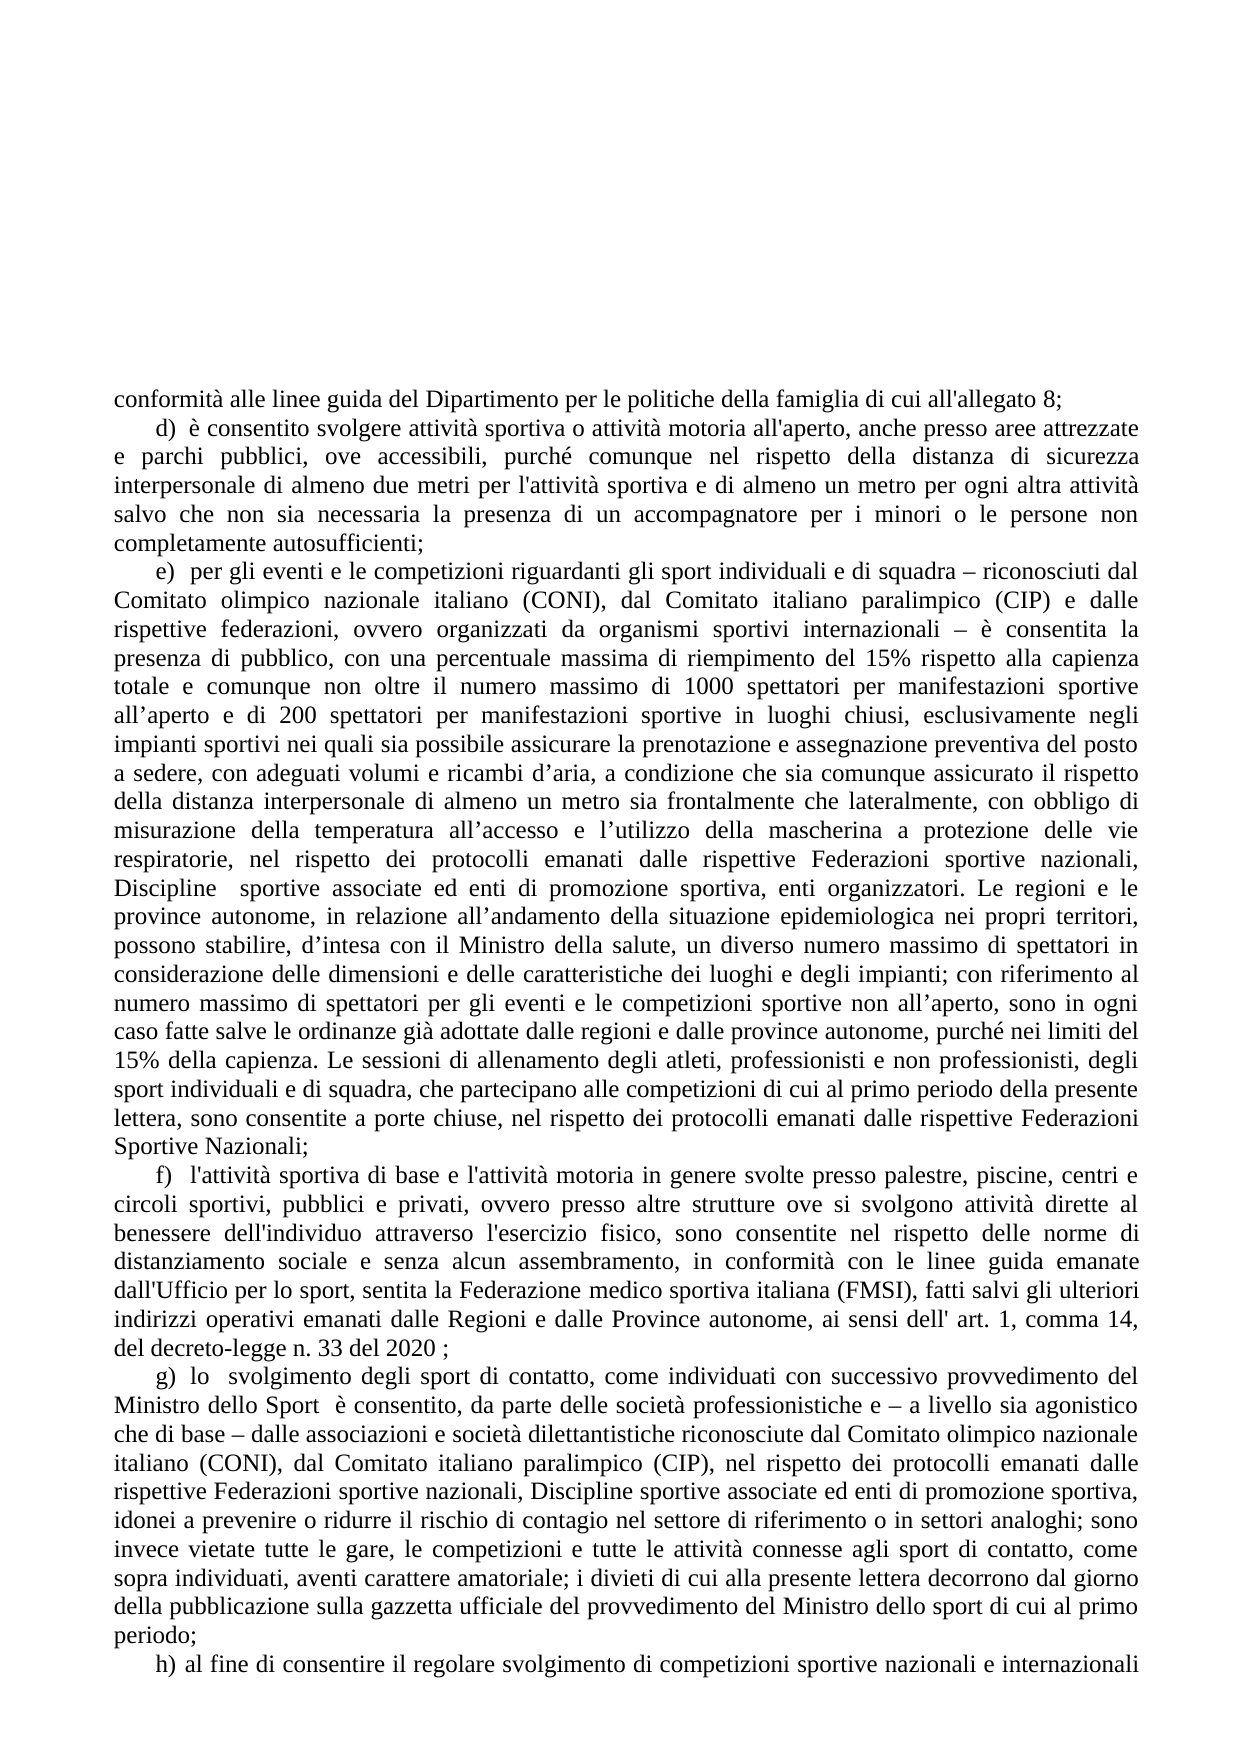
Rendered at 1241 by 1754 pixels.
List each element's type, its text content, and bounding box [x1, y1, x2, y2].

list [114, 384, 1140, 413]
list per gli eventi e le competizioni riguardanti gli sport individuali e di squadra ‒ riconosciuti dal Comitato olimpico nazionale italiano (CONI), dal Comitato italiano paralimpico (CIP) e dalle rispettive federazioni, ovvero organizzati da organismi sportivi internazionali ‒ è consentita la presenza di pubblico, con una percentuale massima di riempimento del 15% rispetto alla capienza totale e comunque non oltre il numero massimo di 1000 spettatori per manifestazioni sportive all’aperto e di 200 spettatori per manifestazioni sportive in luoghi chiusi, esclusivamente negli impianti sportivi nei quali sia possibile assicurare la prenotazione e assegnazione preventiva del posto a sedere, con adeguati volumi e ricambi d’aria, a condizione che sia comunque assicurato il rispetto della distanza interpersonale di almeno un metro sia frontalmente che lateralmente, con obbligo di misurazione della temperatura all’accesso e l’utilizzo della mascherina a protezione delle vie respiratorie, nel rispetto dei protocolli emanati dalle rispettive Federazioni sportive nazionali, Discipline sportive associate ed enti di promozione sportiva, enti organizzatori. Le regioni e le province autonome, in relazione all’andamento della situazione epidemiologica nei propri territori, possono stabilire, d’intesa con il Ministro della salute, un diverso numero massimo di spettatori in considerazione delle dimensioni e delle caratteristiche dei luoghi e degli impianti; con riferimento al numero massimo di spettatori per gli eventi e le competizioni sportive non all’aperto, sono in ogni caso fatte salve le ordinanze già adottate dalle regioni e dalle province autonome, purché nei limiti del 15% della capienza. Le sessioni di allenamento degli atleti, professionisti e non professionisti, degli sport individuali e di squadra, che partecipano alle competizioni di cui al primo periodo della presente lettera, sono consentite a porte chiuse, nel rispetto dei protocolli emanati dalle rispettive Federazioni Sportive Nazionali; [114, 556, 1140, 1160]
list è consentito svolgere attività sportiva o attività motoria all'aperto, anche presso aree attrezzate e parchi pubblici, ove accessibili, purché comunque nel rispetto della distanza di sicurezza interpersonale di almeno due metri per l'attività sportiva e di almeno un metro per ogni altra attività salvo che non sia necessaria la presenza di un accompagnatore per i minori o le persone non completamente autosufficienti; [114, 413, 1140, 556]
list l'attività sportiva di base e l'attività motoria in genere svolte presso palestre, piscine, centri e circoli sportivi, pubblici e privati, ovvero presso altre strutture ove si svolgono attività dirette al benessere dell'individuo attraverso l'esercizio fisico, sono consentite nel rispetto delle norme di distanziamento sociale e senza alcun assembramento, in conformità con le linee guida emanate dall'Ufficio per lo sport, sentita la Federazione medico sportiva italiana (FMSI), fatti salvi gli ulteriori indirizzi operativi emanati dalle Regioni e dalle Province autonome, ai sensi dell' art. 1, comma 14, del decreto-legge n. 33 del 2020 ; [114, 1160, 1140, 1361]
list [114, 1649, 1140, 1678]
list lo svolgimento degli sport di contatto, come individuati con successivo provvedimento del Ministro dello Sport è consentito, da parte delle società professionistiche e ‒ a livello sia agonistico che di base ‒ dalle associazioni e società dilettantistiche riconosciute dal Comitato olimpico nazionale italiano (CONI), dal Comitato italiano paralimpico (CIP), nel rispetto dei protocolli emanati dalle rispettive Federazioni sportive nazionali, Discipline sportive associate ed enti di promozione sportiva, idonei a prevenire o ridurre il rischio di contagio nel settore di riferimento o in settori analoghi; sono invece vietate tutte le gare, le competizioni e tutte le attività connesse agli sport di contatto, come sopra individuati, aventi carattere amatoriale; i divieti di cui alla presente lettera decorrono dal giorno della pubblicazione sulla gazzetta ufficiale del provvedimento del Ministro dello sport di cui al primo periodo; [114, 1361, 1140, 1649]
